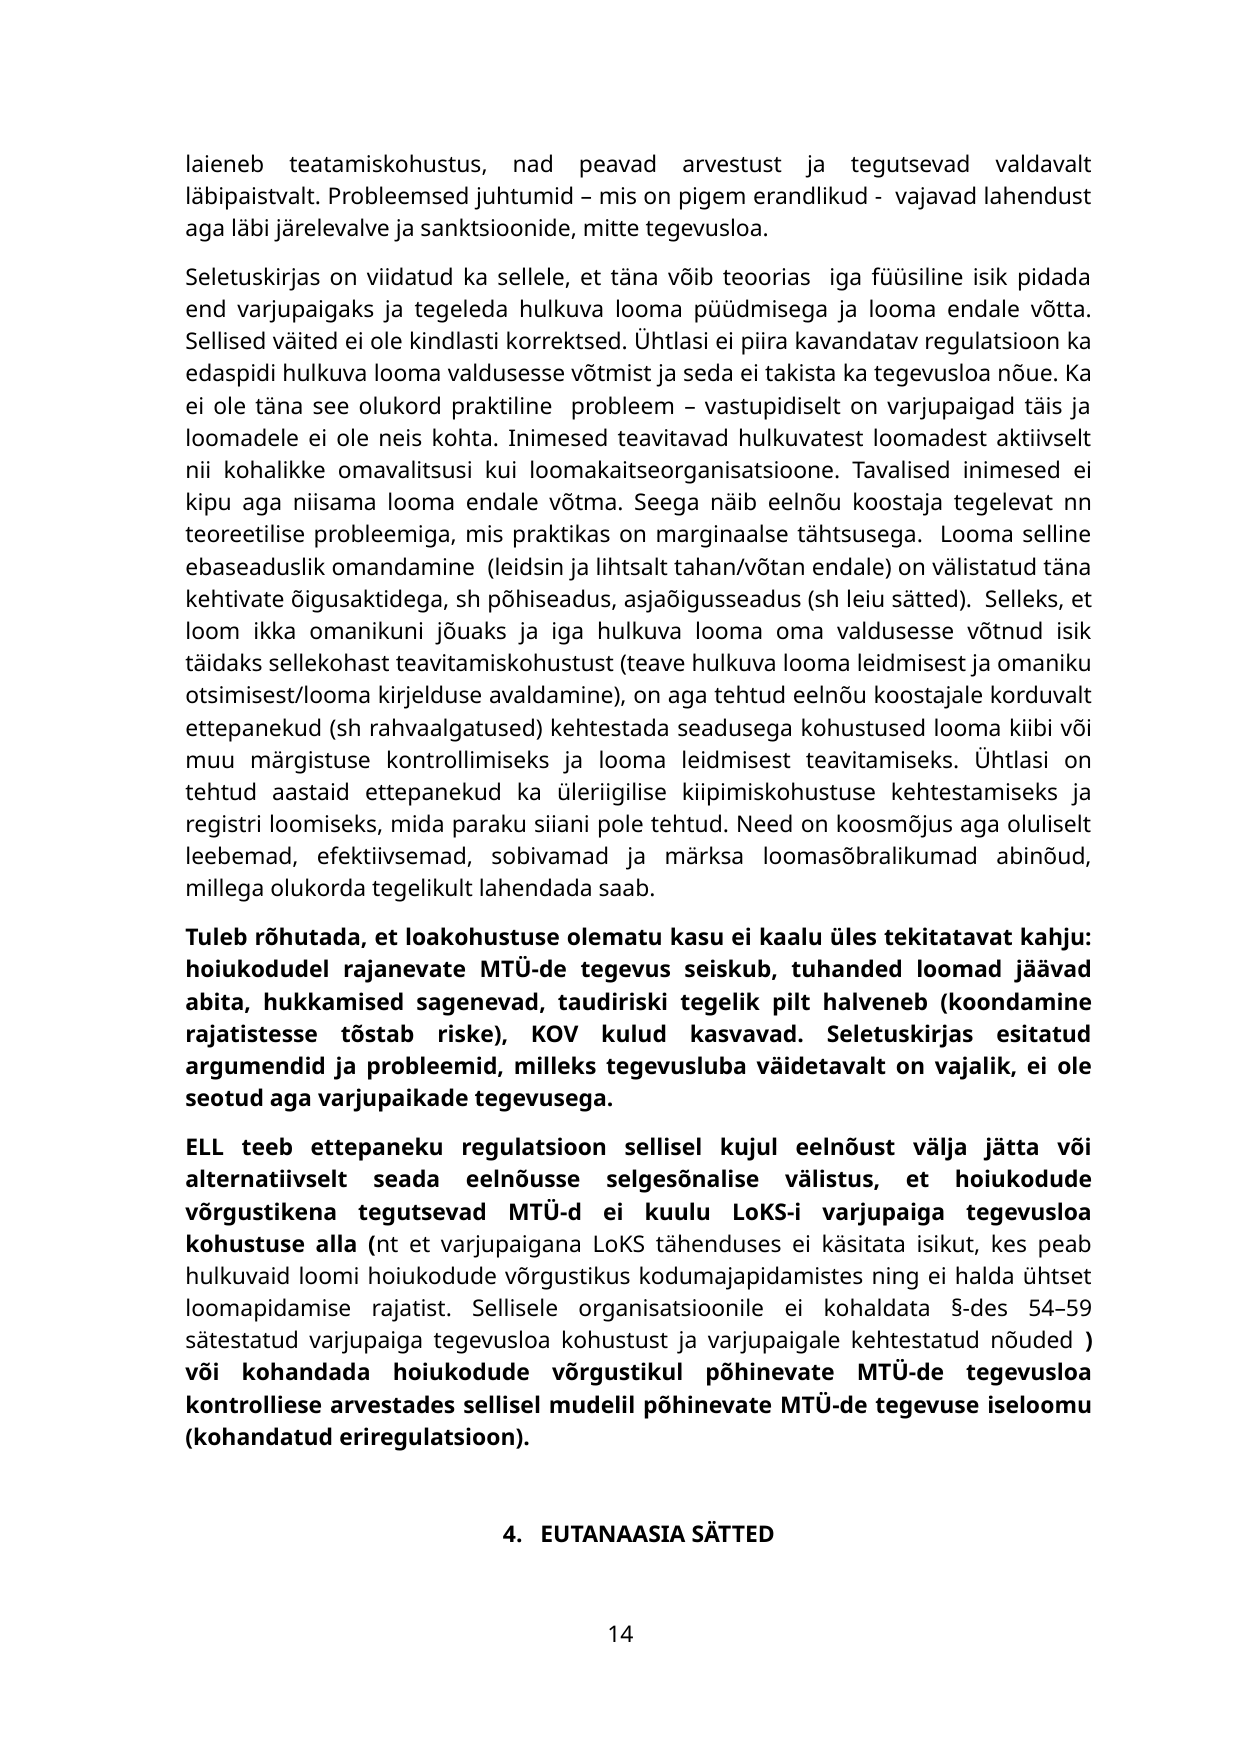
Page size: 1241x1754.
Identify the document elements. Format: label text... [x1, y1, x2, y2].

list EUTANAASIA SÄTTED [185, 1518, 1093, 1550]
text Tuleb rõhutada, et loakohustuse olematu kasu ei kaalu üles tekitatavat kahju: hoiukodudel rajanevate MTÜ-de tegevus seiskub, tuhanded loomad jäävad abita, hukkamised sagenevad, taudiriski tegelik pilt halveneb (koondamine rajatistesse tõstab riske), KOV kulud kasvavad. Seletuskirjas esitatud argumendid ja probleemid, milleks tegevusluba väidetavalt on vajalik, ei ole seotud aga varjupaikade tegevusega. [185, 921, 1093, 1113]
text ELL teeb ettepaneku regulatsioon sellisel kujul eelnõust välja jätta või alternatiivselt seada eelnõusse selgesõnalise välistus, et hoiukodude võrgustikena tegutsevad MTÜ-d ei kuulu LoKS-i varjupaiga tegevusloa kohustuse alla (nt et varjupaigana LoKS tähenduses ei käsitata isikut, kes peab hulkuvaid loomi hoiukodude võrgustikus kodumajapidamistes ning ei halda ühtset loomapidamise rajatist. Sellisele organisatsioonile ei kohaldata §-des 54–59 sätestatud varjupaiga tegevusloa kohustust ja varjupaigale kehtestatud nõuded ) või kohandada hoiukodude võrgustikul põhinevate MTÜ-de tegevusloa kontrolliese arvestades sellisel mudelil põhinevate MTÜ-de tegevuse iseloomu (kohandatud eriregulatsioon). [185, 1131, 1093, 1452]
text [185, 148, 1093, 243]
text Seletuskirjas on viidatud ka sellele, et täna võib teoorias iga füüsiline isik pidada end varjupaigaks ja tegeleda hulkuva looma püüdmisega ja looma endale võtta. Sellised väited ei ole kindlasti korrektsed. Ühtlasi ei piira kavandatav regulatsioon ka edaspidi hulkuva looma valdusesse võtmist ja seda ei takista ka tegevusloa nõue. Ka ei ole täna see olukord praktiline probleem – vastupidiselt on varjupaigad täis ja loomadele ei ole neis kohta. Inimesed teavitavad hulkuvatest loomadest aktiivselt nii kohalikke omavalitsusi kui loomakaitseorganisatsioone. Tavalised inimesed ei kipu aga niisama looma endale võtma. Seega näib eelnõu koostaja tegelevat nn teoreetilise probleemiga, mis praktikas on marginaalse tähtsusega. Looma selline ebaseaduslik omandamine (leidsin ja lihtsalt tahan/võtan endale) on välistatud täna kehtivate õigusaktidega, sh põhiseadus, asjaõigusseadus (sh leiu sätted). Selleks, et loom ikka omanikuni jõuaks ja iga hulkuva looma oma valdusesse võtnud isik täidaks sellekohast teavitamiskohustust (teave hulkuva looma leidmisest ja omaniku otsimisest/looma kirjelduse avaldamine), on aga tehtud eelnõu koostajale korduvalt ettepanekud (sh rahvaalgatused) kehtestada seadusega kohustused looma kiibi või muu märgistuse kontrollimiseks ja looma leidmisest teavitamiseks. Ühtlasi on tehtud aastaid ettepanekud ka üleriigilise kiipimiskohustuse kehtestamiseks ja registri loomiseks, mida paraku siiani pole tehtud. Need on koosmõjus aga oluliselt leebemad, efektiivsemad, sobivamad ja märksa loomasõbralikumad abinõud, millega olukorda tegelikult lahendada saab. [185, 261, 1093, 904]
